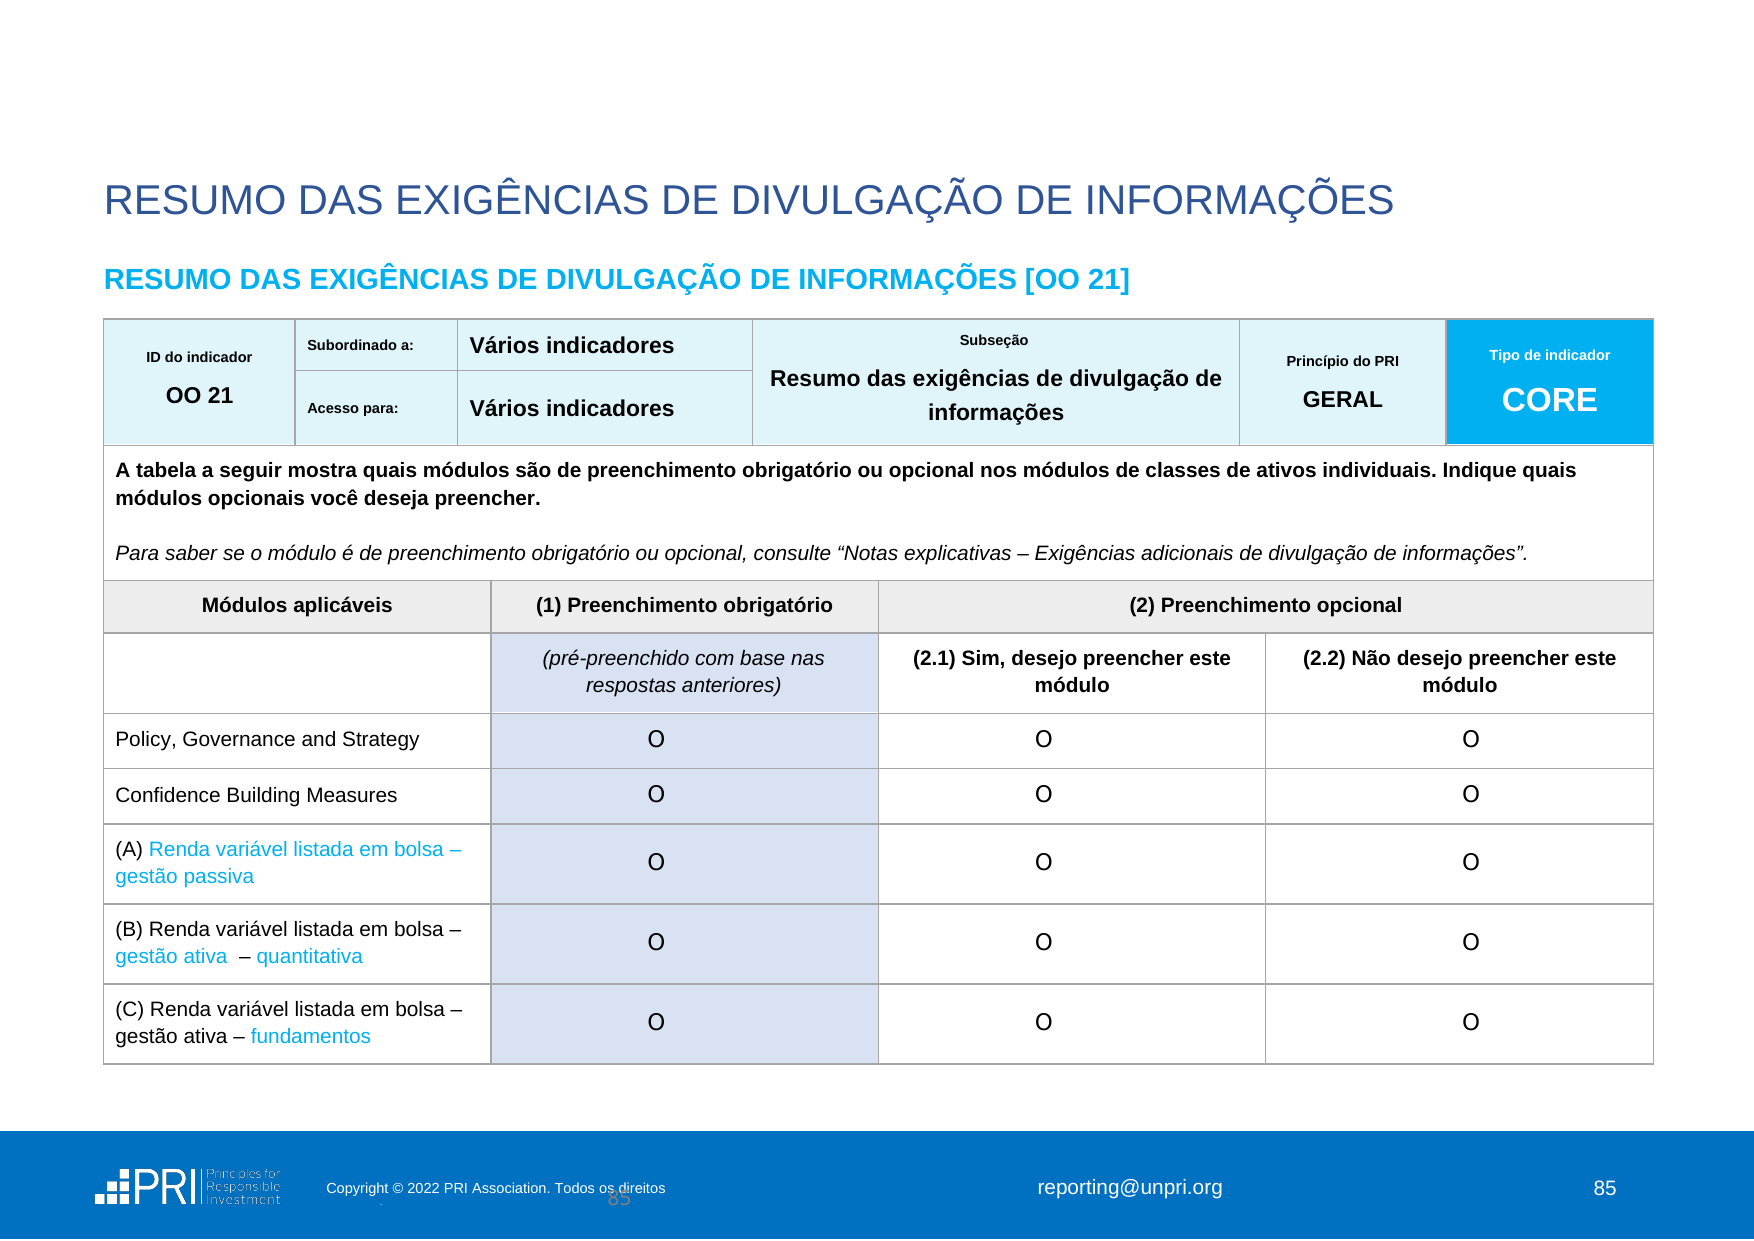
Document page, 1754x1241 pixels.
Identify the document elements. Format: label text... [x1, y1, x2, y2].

table_header Tipo de indicador CORE [1447, 320, 1653, 444]
table_cell [492, 985, 878, 1063]
table_cell [492, 769, 878, 823]
table_cell [879, 905, 1265, 983]
table_cell [492, 714, 878, 768]
table_cell (2.2) Não desejo preencher este módulo [1266, 634, 1653, 712]
table_cell Vários indicadores [458, 371, 752, 444]
table_cell [1266, 825, 1653, 903]
subtitle Resumo das exigências de divulgação de informações [OO 21] [103, 262, 1650, 296]
table_cell [1266, 905, 1653, 983]
table_cell Módulos aplicáveis [104, 581, 490, 632]
table_cell Acesso para: [296, 371, 457, 444]
table_cell (A) Renda variável listada em bolsa – gestão passiva [104, 825, 490, 903]
table_cell [1266, 985, 1653, 1063]
subtitle Resumo das exigências de divulgação de informações [103, 175, 1650, 223]
table_header ID do indicador OO 21 [104, 320, 294, 444]
table_cell [104, 634, 490, 712]
table_cell (pré-preenchido com base nas respostas anteriores) [492, 634, 878, 712]
table_cell A tabela a seguir mostra quais módulos são de preenchimento obrigatório ou opcional nos módulos de classes de ativos individuais. Indique quais módulos opcionais você deseja preencher. Para saber se o módulo é de preenchimento obrigatório ou opcional, consulte “Notas explicativas – Exigências adicionais de divulgação de informações”. [104, 446, 1653, 580]
table_cell [879, 714, 1265, 768]
table_cell [879, 985, 1265, 1063]
table_cell Policy, Governance and Strategy [104, 714, 490, 768]
table_cell [1266, 769, 1653, 823]
table_header Princípio do PRI GERAL [1240, 320, 1445, 444]
table_header Subseção Resumo das exigências de divulgação de informações [753, 320, 1239, 444]
table_cell (1) Preenchimento obrigatório [492, 581, 878, 632]
table_cell (2) Preenchimento opcional [879, 581, 1653, 632]
table_cell [492, 905, 878, 983]
table_cell (C) Renda variável listada em bolsa – gestão ativa – fundamentos [104, 985, 490, 1063]
table_cell Confidence Building Measures [104, 769, 490, 823]
table_cell (2.1) Sim, desejo preencher este módulo [879, 634, 1265, 712]
table_header Subordinado a: [296, 320, 457, 370]
table_cell [492, 825, 878, 903]
table_header Vários indicadores [458, 320, 752, 370]
table_cell [879, 825, 1265, 903]
table_cell (B) Renda variável listada em bolsa – gestão ativa – quantitativa [104, 905, 490, 983]
table_cell [1266, 714, 1653, 768]
table_cell [879, 769, 1265, 823]
picture [92, 1166, 282, 1207]
